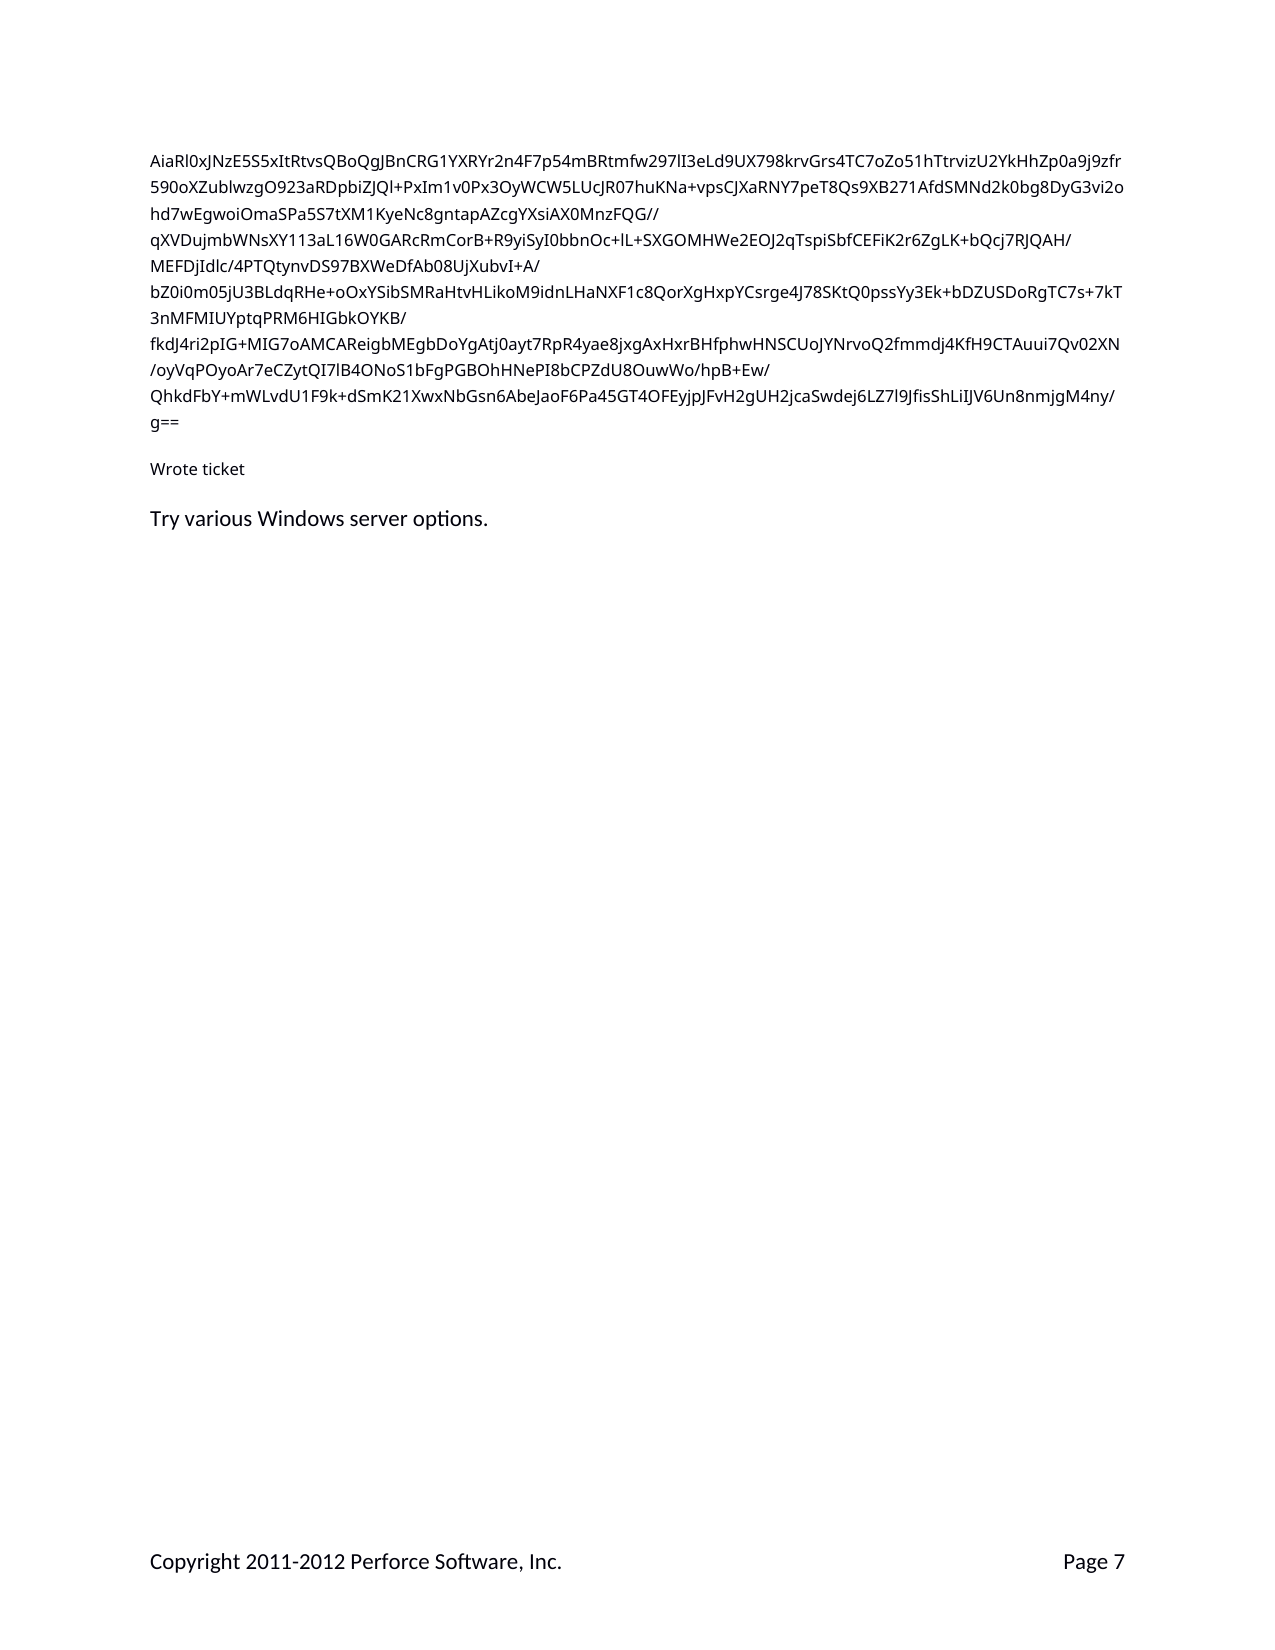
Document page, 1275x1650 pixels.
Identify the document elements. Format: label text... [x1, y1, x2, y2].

text Try various Windows server options. [150, 504, 1125, 532]
text Wrote ticket [150, 457, 1125, 480]
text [150, 150, 1125, 433]
